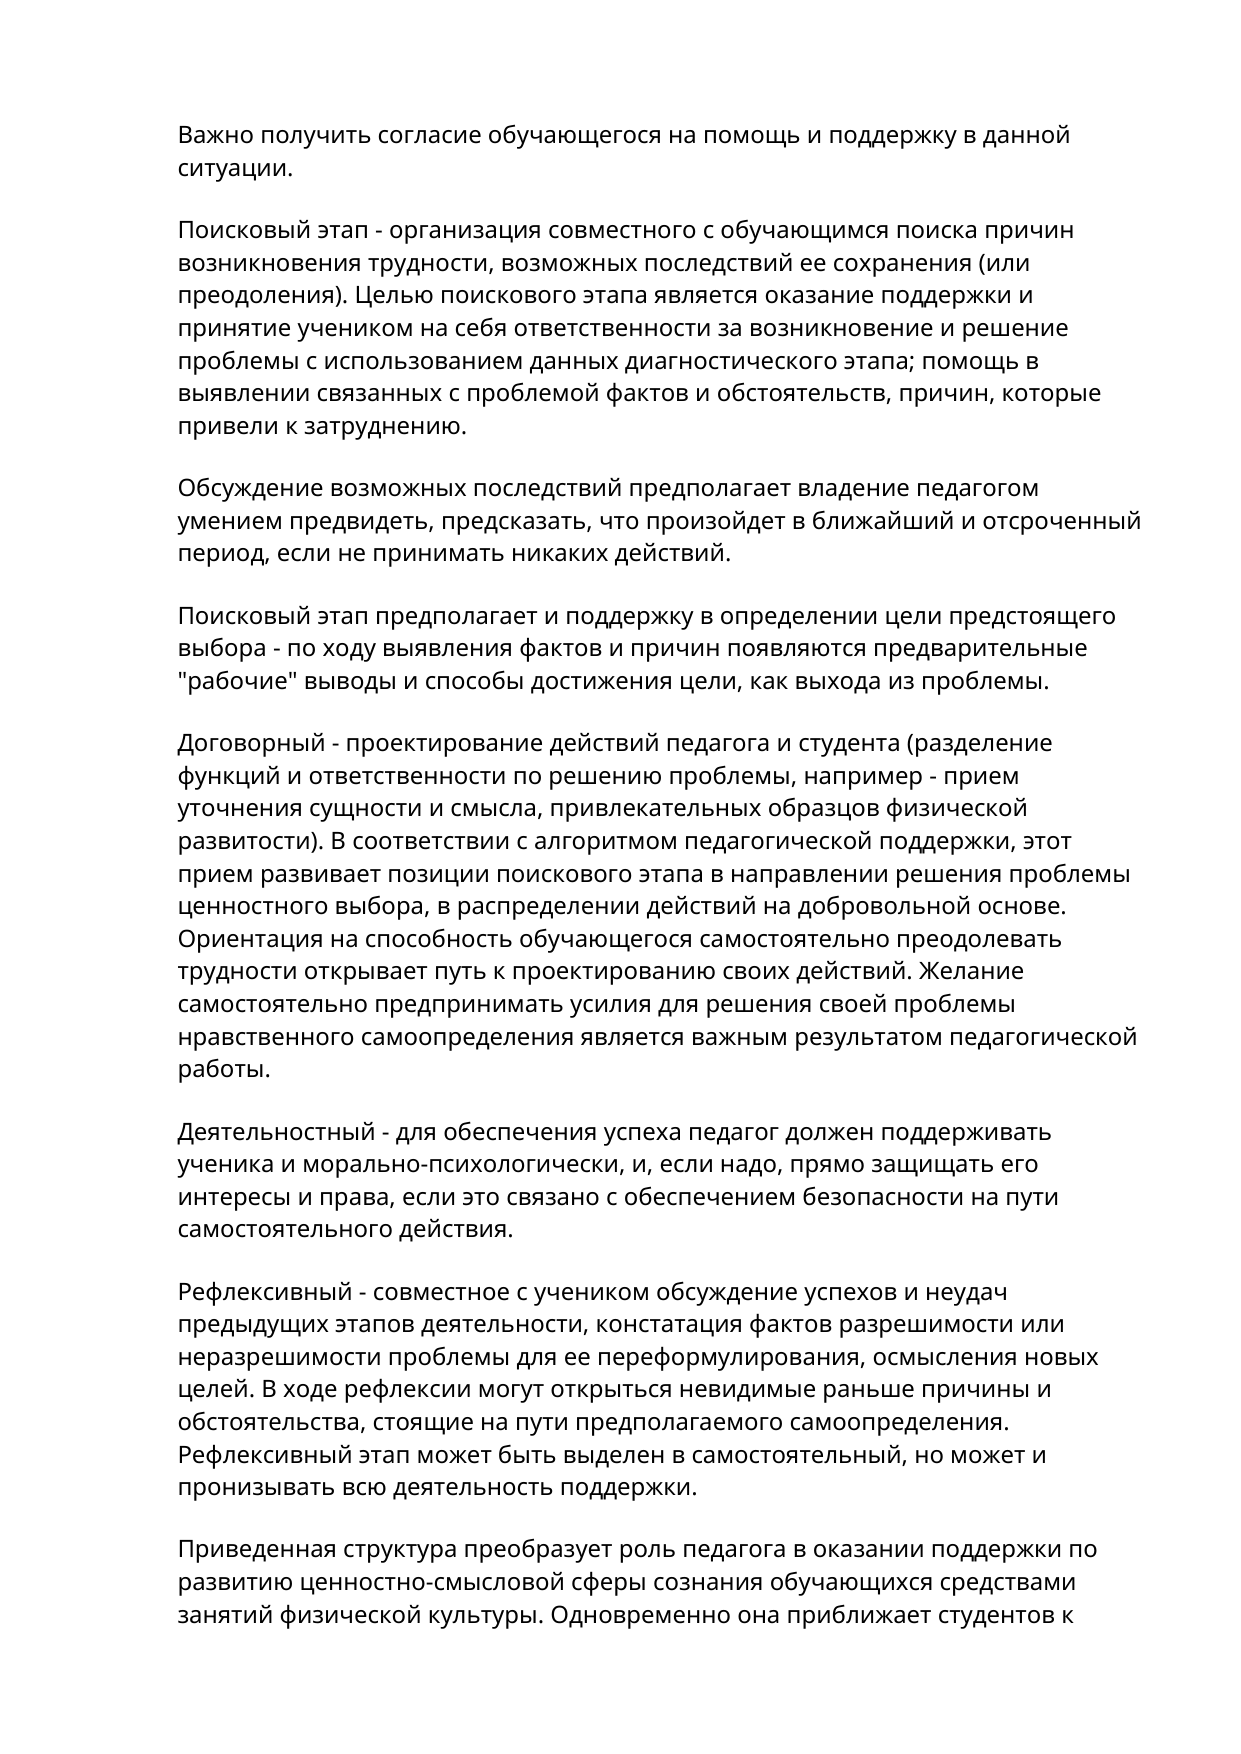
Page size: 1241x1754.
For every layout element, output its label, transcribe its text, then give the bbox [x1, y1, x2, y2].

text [177, 118, 1152, 183]
text Поисковый этап предполагает и поддержку в определении цели предстоящего выбора - по ходу выявления фактов и причин появляются предварительные "рабочие" выводы и способы достижения цели, как выхода из проблемы. [177, 598, 1152, 696]
text Договорный - проектирование действий педагога и студента (разделение функций и ответственности по решению проблемы, например - прием уточнения сущности и смысла, привлекательных образцов физической развитости). В соответствии с алгоритмом педагогической поддержки, этот прием развивает позиции поискового этапа в направлении решения проблемы ценностного выбора, в распределении действий на добровольной основе. Ориентация на способность обучающегося самостоятельно преодолевать трудности открывает путь к проектированию своих действий. Желание самостоятельно предпринимать усилия для решения своей проблемы нравственного самоопределения является важным результатом педагогической работы. [177, 726, 1152, 1084]
text Рефлексивный - совместное с учеником обсуждение успехов и неудач предыдущих этапов деятельности, констатация фактов разрешимости или неразрешимости проблемы для ее переформулирования, осмысления новых целей. В ходе рефлексии могут открыться невидимые раньше причины и обстоятельства, стоящие на пути предполагаемого самоопределения. Рефлексивный этап может быть выделен в самостоятельный, но может и пронизывать всю деятельность поддержки. [177, 1274, 1152, 1503]
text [177, 1532, 1152, 1630]
text Поисковый этап - организация совместного с обучающимся поиска причин возникновения трудности, возможных последствий ее сохранения (или преодоления). Целью поискового этапа является оказание поддержки и принятие учеником на себя ответственности за возникновение и решение проблемы с использованием данных диагностического этапа; помощь в выявлении связанных с проблемой фактов и обстоятельств, причин, которые привели к затруднению. [177, 213, 1152, 441]
text Обсуждение возможных последствий предполагает владение педагогом умением предвидеть, предсказать, что произойдет в ближайший и отсроченный период, если не принимать никаких действий. [177, 471, 1152, 569]
text Деятельностный - для обеспечения успеха педагог должен поддерживать ученика и морально-психологически, и, если надо, прямо защищать его интересы и права, если это связано с обеспечением безопасности на пути самостоятельного действия. [177, 1114, 1152, 1245]
